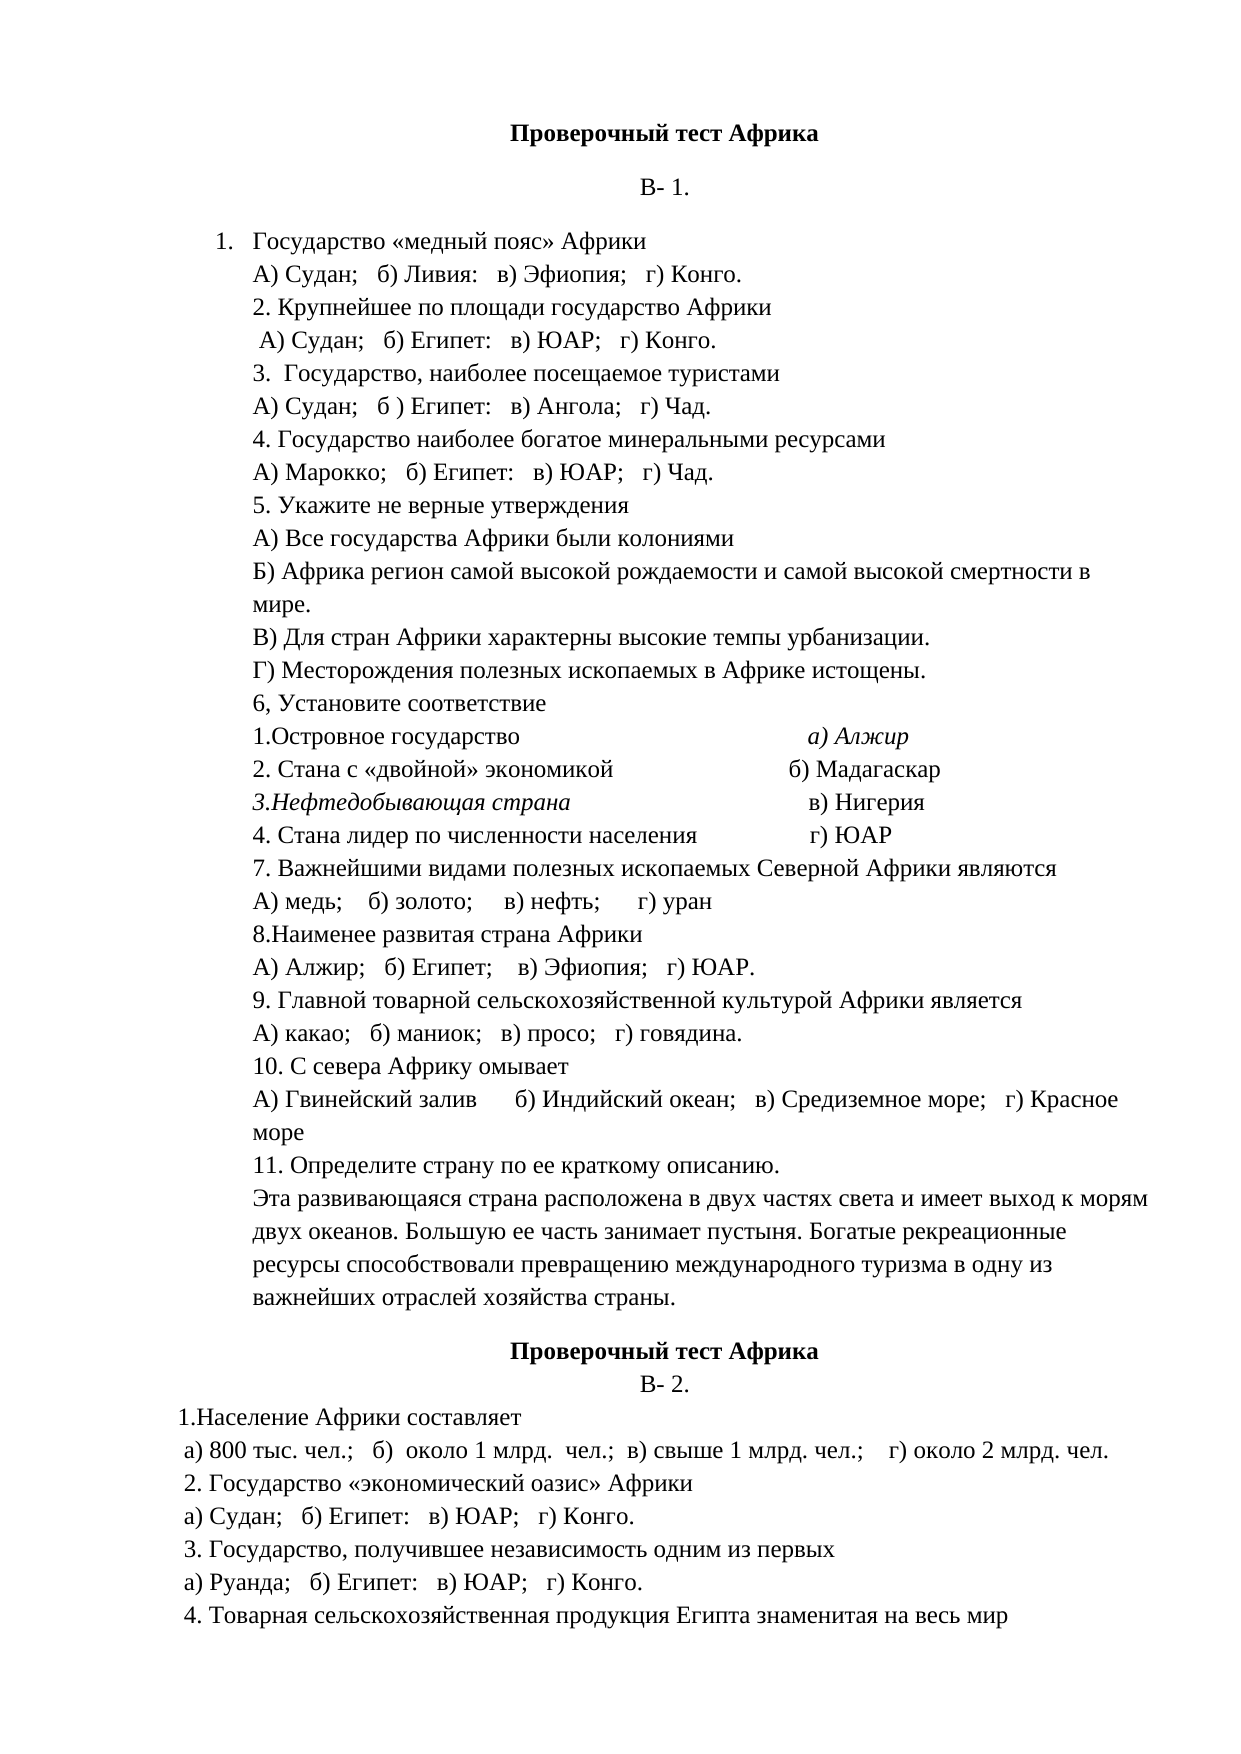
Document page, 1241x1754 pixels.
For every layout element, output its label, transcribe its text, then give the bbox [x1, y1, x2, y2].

list 8.Наименее развитая страна Африки [252, 919, 1152, 948]
list Б) Африка регион самой высокой рождаемости и самой высокой смертности в мире. [252, 556, 1152, 618]
list А) Судан; б ) Египет: в) Ангола; г) Чад. [252, 391, 1152, 420]
list В) Для стран Африки характерны высокие темпы урбанизации. [252, 622, 1152, 651]
list 3. Государство, наиболее посещаемое туристами [252, 358, 1152, 387]
text В- 2. [177, 1369, 1152, 1398]
list 1.Островное государство а) Алжир [252, 721, 1152, 750]
text 3. Государство, получившее независимость одним из первых [177, 1534, 1152, 1563]
list Г) Месторождения полезных ископаемых в Африке истощены. [252, 655, 1152, 684]
list 4. Государство наиболее богатое минеральными ресурсами [252, 424, 1152, 453]
list 11. Определите страну по ее краткому описанию. [252, 1150, 1152, 1179]
list 4. Стана лидер по численности населения г) ЮАР [252, 820, 1152, 849]
text 4. Товарная сельскохозяйственная продукция Египта знаменитая на весь мир [177, 1601, 1152, 1629]
list А) какао; б) маниок; в) просо; г) говядина. [252, 1018, 1152, 1047]
text а) Руанда; б) Египет: в) ЮАР; г) Конго. [177, 1567, 1152, 1596]
list 2. Стана с «двойной» экономикой б) Мадагаскар [252, 754, 1152, 783]
list 2. Крупнейшее по площади государство Африки [252, 292, 1152, 321]
list 3.Нефтедобывающая страна в) Нигерия [252, 787, 1152, 816]
list 6, Установите соответствие [252, 688, 1152, 717]
text Проверочный тест Африка [177, 1336, 1152, 1365]
text а) 800 тыс. чел.; б) около 1 млрд. чел.; в) свыше 1 млрд. чел.; г) около 2 млрд. чел. [177, 1435, 1152, 1464]
list А) Гвинейский залив б) Индийский океан; в) Средиземное море; г) Красное море [252, 1084, 1152, 1146]
text Проверочный тест Африка [177, 118, 1152, 147]
list А) Марокко; б) Египет: в) ЮАР; г) Чад. [252, 457, 1152, 486]
list 7. Важнейшими видами полезных ископаемых Северной Африки являются [252, 853, 1152, 882]
list 10. С севера Африку омывает [252, 1051, 1152, 1080]
list А) Судан; б) Египет: в) ЮАР; г) Конго. [252, 325, 1152, 354]
list А) Алжир; б) Египет; в) Эфиопия; г) ЮАР. [252, 952, 1152, 981]
list А) Судан; б) Ливия: в) Эфиопия; г) Конго. [252, 259, 1152, 288]
list А) медь; б) золото; в) нефть; г) уран [252, 886, 1152, 915]
list Государство «медный пояс» Африки [215, 226, 1152, 254]
text а) Судан; б) Египет: в) ЮАР; г) Конго. [177, 1501, 1152, 1530]
text 2. Государство «экономический оазис» Африки [177, 1468, 1152, 1497]
list Эта развивающаяся страна расположена в двух частях света и имеет выход к морям двух океанов. Большую ее часть занимает пустыня. Богатые рекреационные ресурсы способствовали превращению международного туризма в одну из важнейших отраслей хозяйства страны. [252, 1183, 1152, 1311]
list А) Все государства Африки были колониями [252, 523, 1152, 552]
text В- 1. [177, 172, 1152, 201]
list 9. Главной товарной сельскохозяйственной культурой Африки является [252, 985, 1152, 1014]
text 1.Население Африки составляет [177, 1402, 1152, 1431]
list 5. Укажите не верные утверждения [252, 490, 1152, 519]
